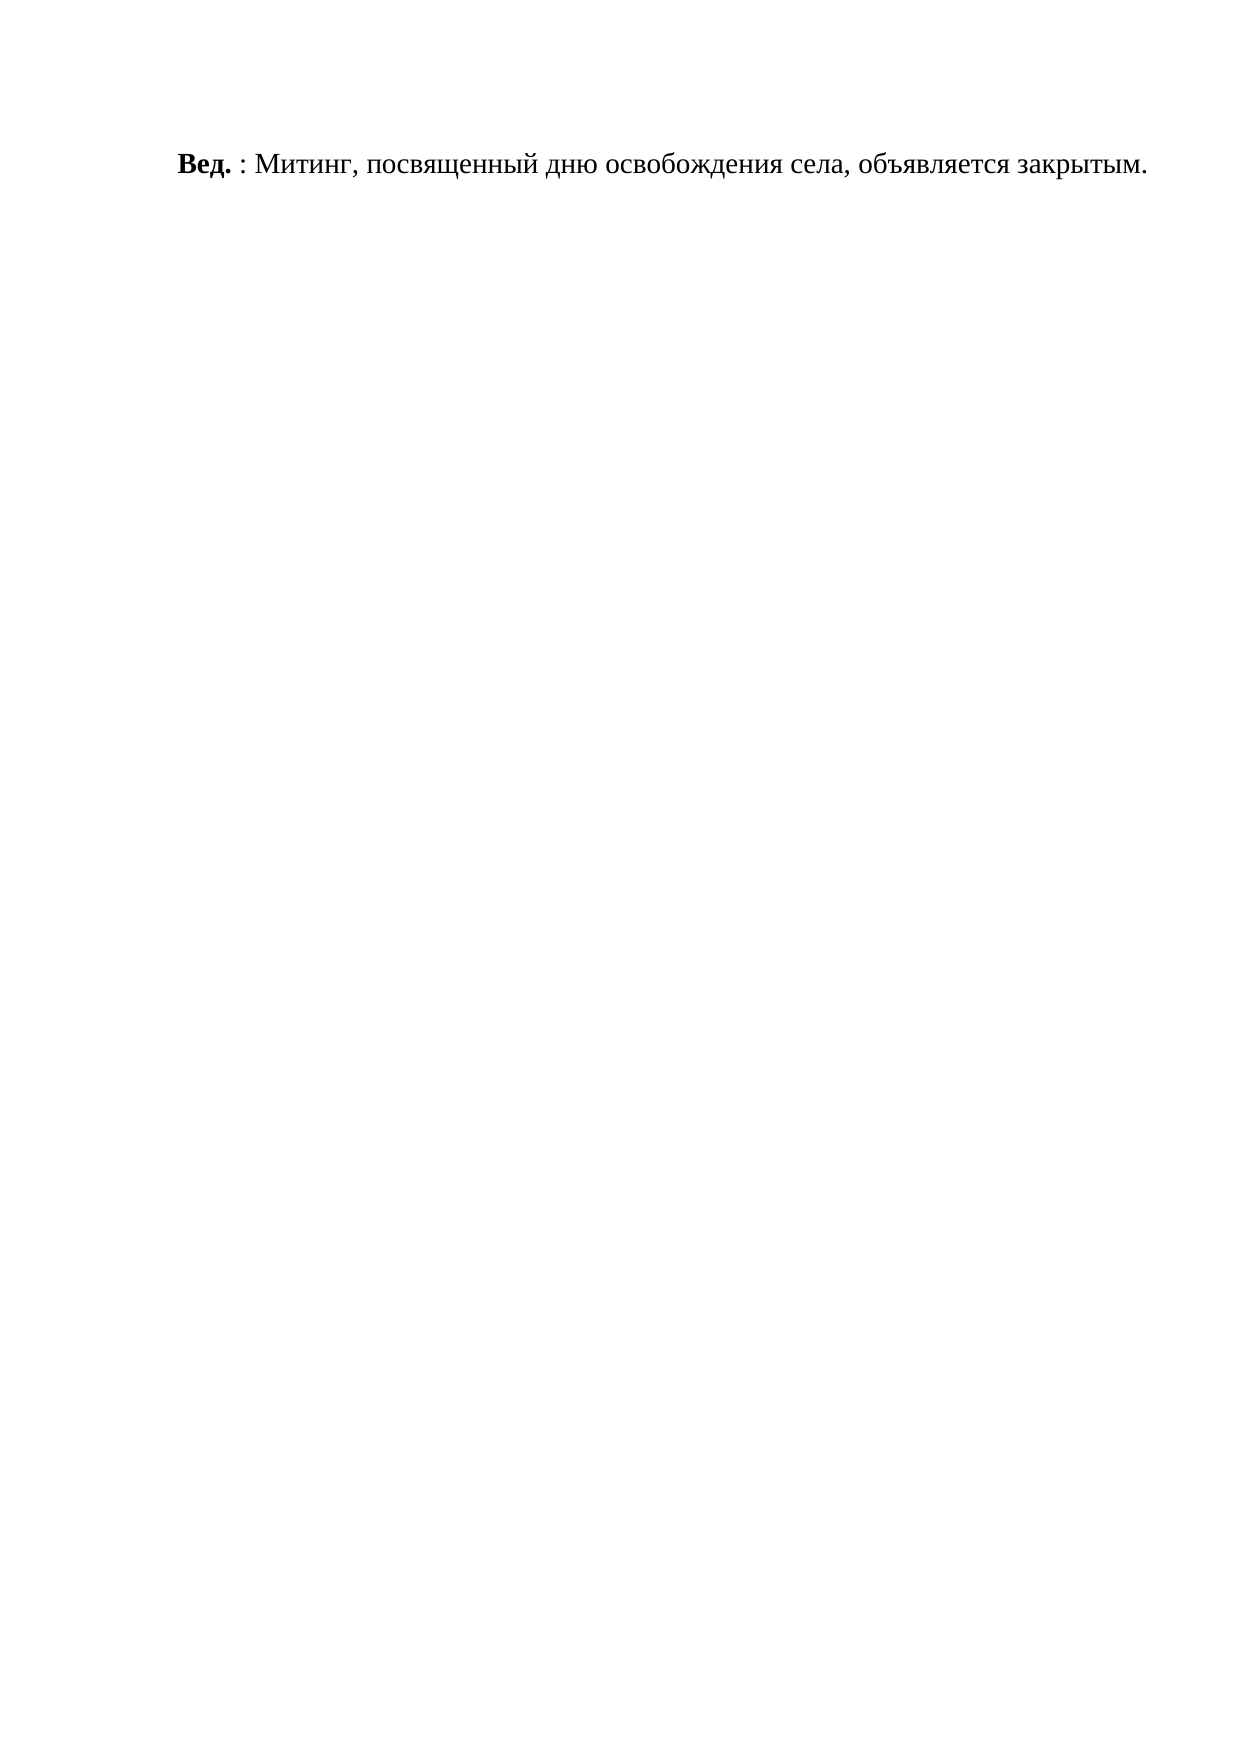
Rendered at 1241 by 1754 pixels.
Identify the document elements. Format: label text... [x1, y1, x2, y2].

text Вед. : Митинг, посвященный дню освобождения села, объявляется закрытым. [177, 146, 1152, 180]
